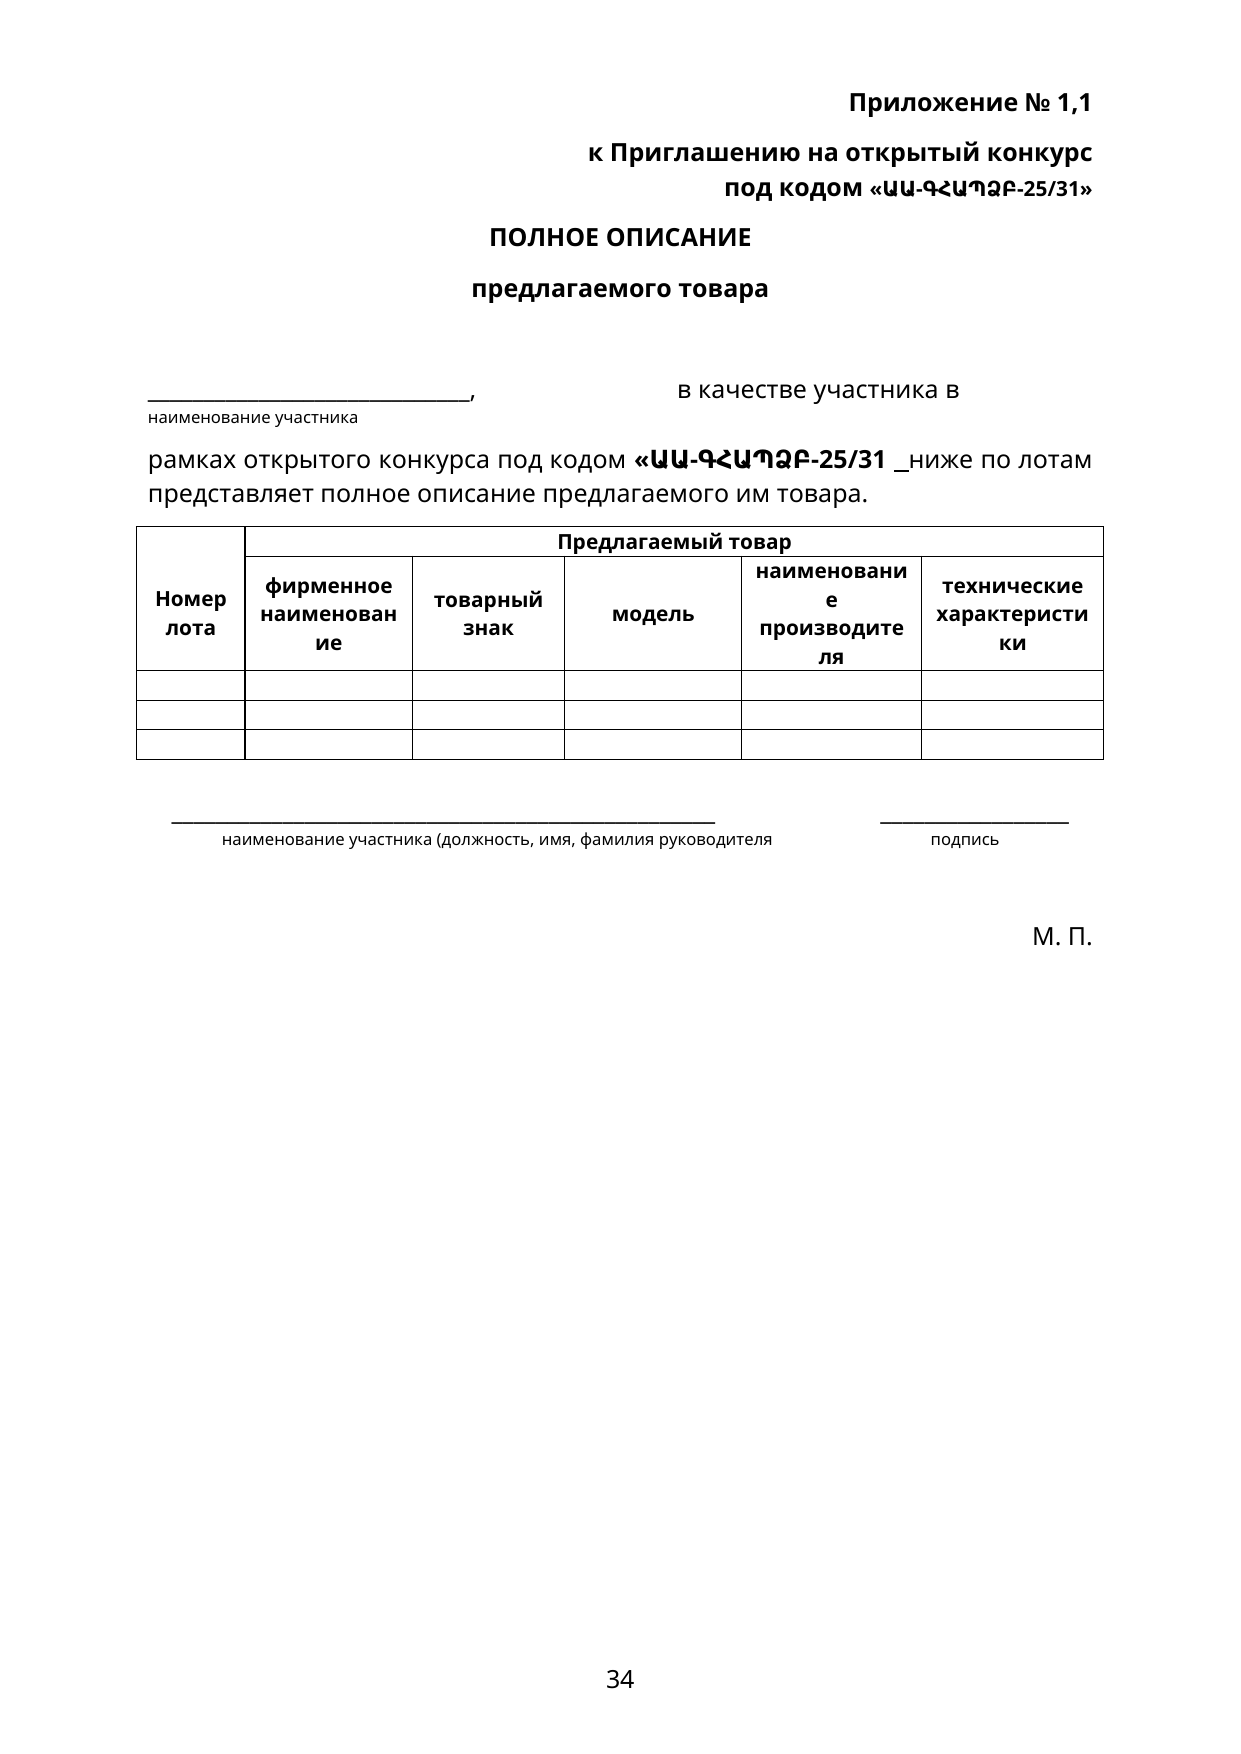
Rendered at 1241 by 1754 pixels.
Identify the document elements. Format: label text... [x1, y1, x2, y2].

table_cell [413, 701, 564, 729]
table_cell [413, 671, 564, 700]
table_cell [565, 701, 741, 729]
table_cell товарный знак [413, 557, 564, 670]
table_cell наименование производителя [742, 557, 921, 670]
table_cell [565, 730, 741, 759]
table_cell [565, 671, 741, 700]
subtitle предлагаемого товара [207, 271, 1034, 305]
table_header Номер лота [137, 527, 244, 670]
table_cell [922, 701, 1103, 729]
table_cell [246, 671, 412, 700]
table_cell [137, 671, 244, 700]
table_cell [246, 730, 412, 759]
table_cell фирменное наименование [246, 557, 412, 670]
text М. П. [148, 918, 1092, 952]
text к Приглашению на открытый конкурс под кодом «ԱԱ-ԳՀԱՊՁԲ-25/31» [148, 135, 1092, 203]
text рамках открытого конкурса под кодом «ԱԱ-ԳՀԱՊՁԲ-25/31 ниже по лотам представляет полное описание предлагаемого им товара. [148, 441, 1092, 509]
table_cell [742, 701, 921, 729]
table_cell модель [565, 557, 741, 670]
table_cell [137, 701, 244, 729]
subtitle Приложение № 1,1 [148, 84, 1092, 118]
table_cell [413, 730, 564, 759]
table_cell технические характеристики [922, 557, 1103, 670]
table_cell [922, 671, 1103, 700]
text _____________________________, в качестве участника в [148, 372, 1092, 406]
table_header Предлагаемый товар [246, 527, 1103, 556]
text _________________________________________________ _________________ [148, 794, 1092, 828]
table_cell [137, 730, 244, 759]
table_cell [922, 730, 1103, 759]
table_cell [742, 671, 921, 700]
text наименование участника [148, 406, 1092, 429]
text наименование участника (должность, имя, фамилия руководителя подпись [222, 828, 1092, 851]
subtitle ПОЛНОЕ ОПИСАНИЕ [207, 220, 1034, 254]
table_cell [246, 701, 412, 729]
table_cell [742, 730, 921, 759]
